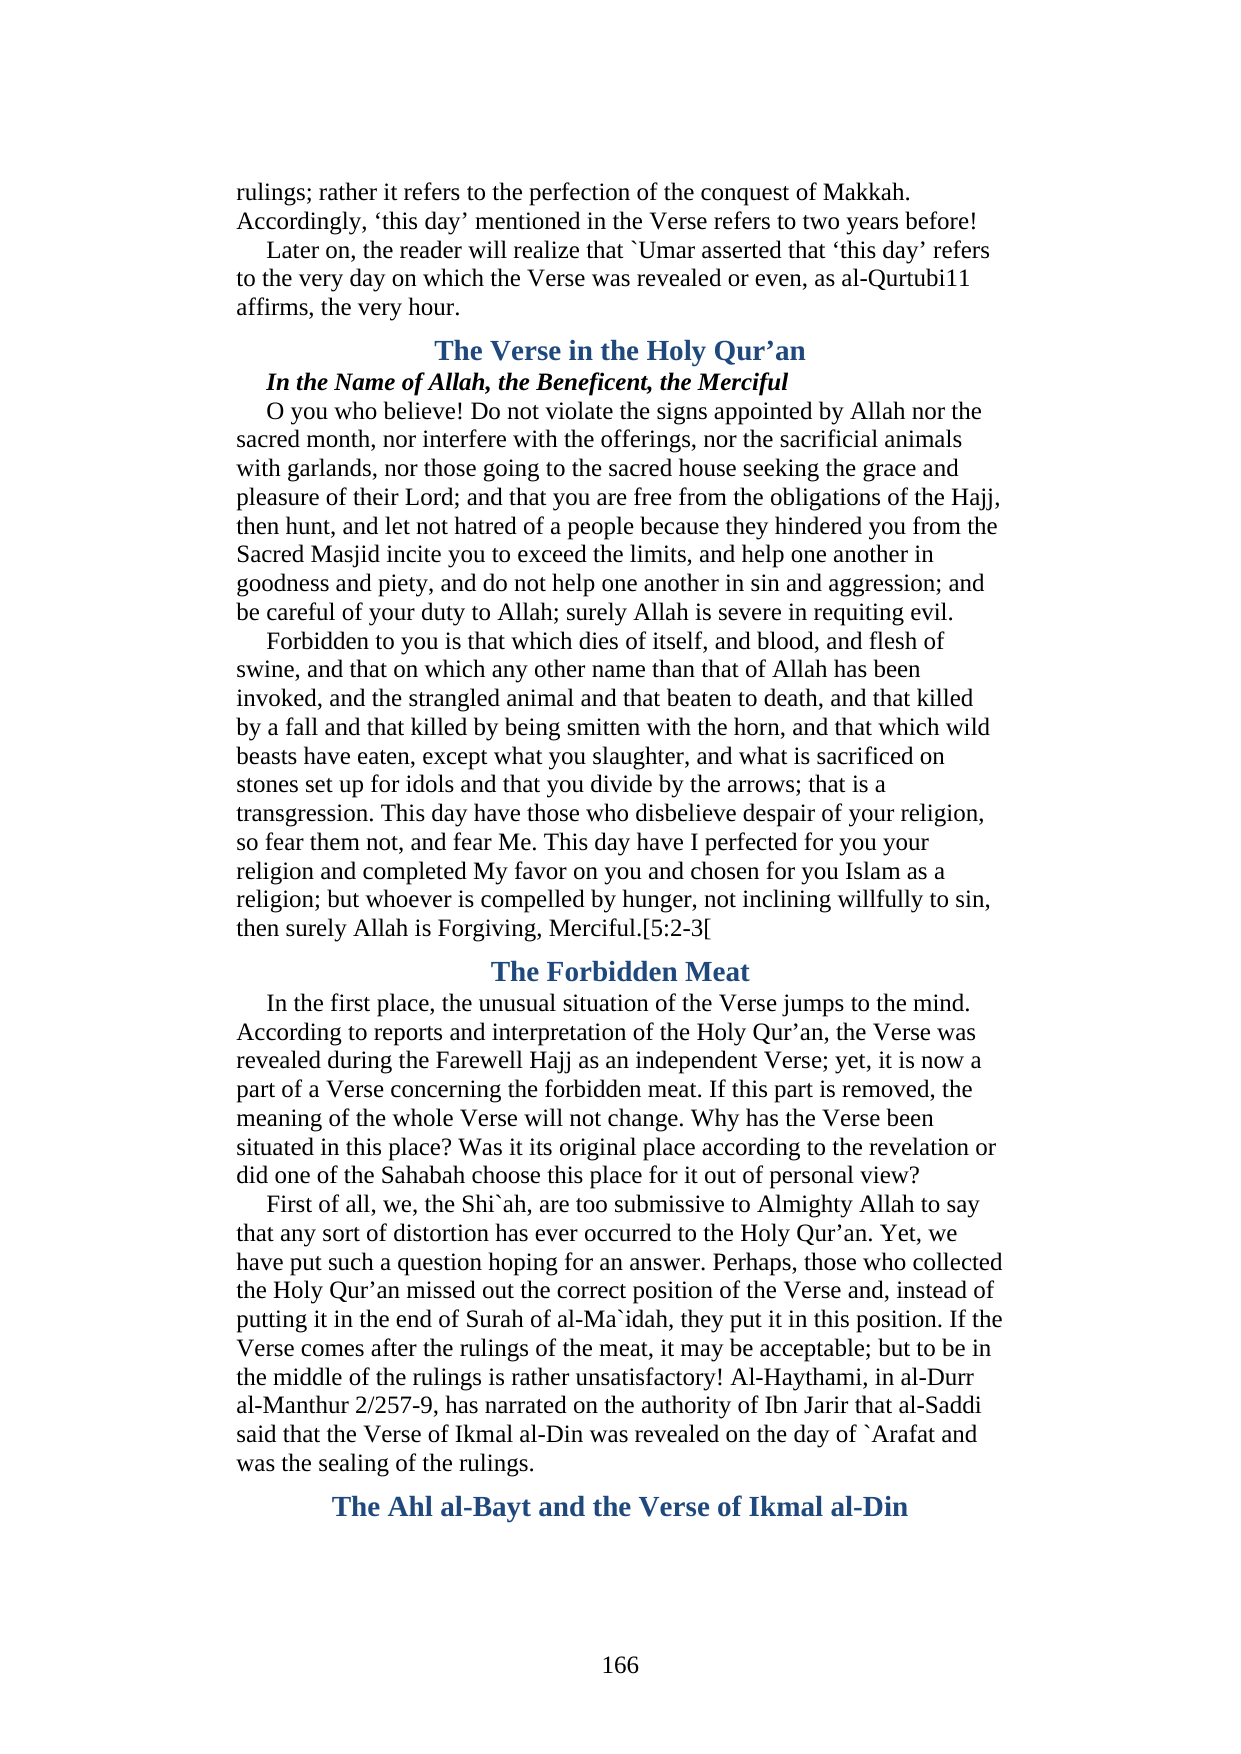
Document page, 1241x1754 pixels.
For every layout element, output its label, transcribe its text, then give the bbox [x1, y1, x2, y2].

subtitle The Forbidden Meat [236, 954, 1004, 988]
text Forbidden to you is that which dies of itself, and blood, and flesh of swine, and that on which any other name than that of Allah has been invoked, and the strangled animal and that beaten to death, and that killed by a fall and that killed by being smitten with the horn, and that which wild beasts have eaten, except what you slaughter, and what is sacrificed on stones set up for idols and that you divide by the arrows; that is a transgression. This day have those who disbelieve despair of your religion, so fear them not, and fear Me. This day have I perfected for you your religion and completed My favor on you and chosen for you Islam as a religion; but whoever is compelled by hunger, not inclining willfully to sin, then surely Allah is Forgiving, Merciful.[5:2-3[ [236, 626, 1004, 942]
text First of all, we, the Shi`ah, are too submissive to Almighty Allah to say that any sort of distortion has ever occurred to the Holy Qur’an. Yet, we have put such a question hoping for an answer. Perhaps, those who collected the Holy Qur’an missed out the correct position of the Verse and, instead of putting it in the end of Surah of al-Ma`idah, they put it in this position. If the Verse comes after the rulings of the meat, it may be acceptable; but to be in the middle of the rulings is rather unsatisfactory! Al-Haythami, in al-Durr al-Manthur 2/257-9, has narrated on the authority of Ibn Jarir that al-Saddi said that the Verse of Ikmal al-Din was revealed on the day of `Arafat and was the sealing of the rulings. [236, 1189, 1004, 1477]
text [236, 177, 1004, 235]
text In the first place, the unusual situation of the Verse jumps to the mind. According to reports and interpretation of the Holy Qur’an, the Verse was revealed during the Farewell Hajj as an independent Verse; yet, it is now a part of a Verse concerning the forbidden meat. If this part is removed, the meaning of the whole Verse will not change. Why has the Verse been situated in this place? Was it its original place according to the revelation or did one of the Sahabah choose this place for it out of personal view? [236, 988, 1004, 1189]
text O you who believe! Do not violate the signs appointed by Allah nor the sacred month, nor interfere with the offerings, nor the sacrificial animals with garlands, nor those going to the sacred house seeking the grace and pleasure of their Lord; and that you are free from the obligations of the Hajj, then hunt, and let not hatred of a people because they hindered you from the Sacred Masjid incite you to exceed the limits, and help one another in goodness and piety, and do not help one another in sin and aggression; and be careful of your duty to Allah; surely Allah is severe in requiting evil. [236, 396, 1004, 626]
text In the Name of Allah, the Beneficent, the Merciful [236, 367, 1004, 396]
text Later on, the reader will realize that `Umar asserted that ‘this day’ refers to the very day on which the Verse was revealed or even, as al-Qurtubi11 affirms, the very hour. [236, 235, 1004, 321]
subtitle The Verse in the Holy Qur’an [236, 333, 1004, 367]
subtitle The Ahl al-Bayt and the Verse of Ikmal al-Din [236, 1489, 1004, 1523]
